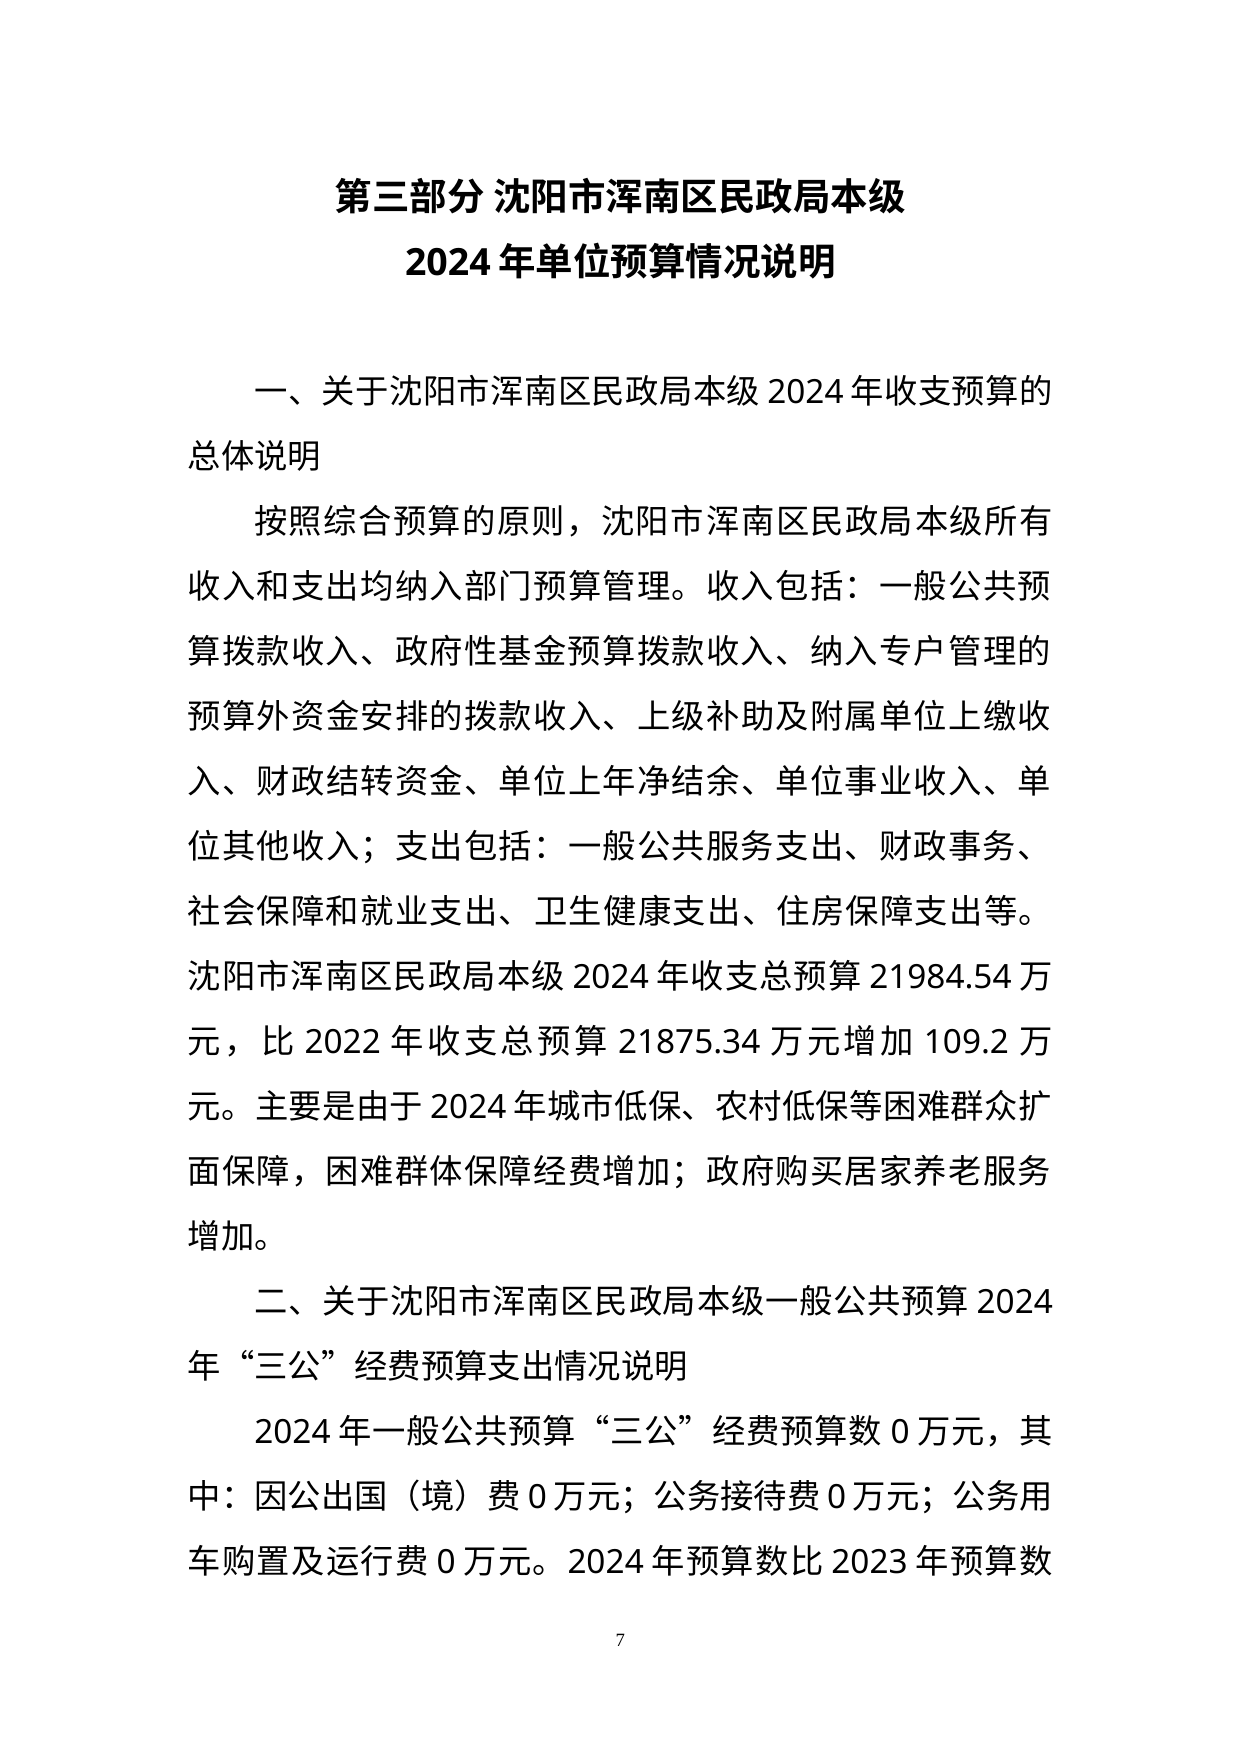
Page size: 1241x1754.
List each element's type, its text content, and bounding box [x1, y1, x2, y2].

text 2024年单位预算情况说明 [187, 227, 1053, 292]
text 二、关于沈阳市浑南区民政局本级一般公共预算2024年“三公”经费预算支出情况说明 [187, 1267, 1053, 1397]
text 按照综合预算的原则，沈阳市浑南区民政局本级所有收入和支出均纳入部门预算管理。收入包括：一般公共预算拨款收入、政府性基金预算拨款收入、纳入专户管理的预算外资金安排的拨款收入、上级补助及附属单位上缴收入、财政结转资金、单位上年净结余、单位事业收入、单位其他收入；支出包括：一般公共服务支出、财政事务、社会保障和就业支出、卫生健康支出、住房保障支出等。沈阳市浑南区民政局本级2024年收支总预算21984.54万元，比2022年收支总预算21875.34万元增加109.2万元。主要是由于2024年城市低保、农村低保等困难群众扩面保障，困难群体保障经费增加；政府购买居家养老服务增加。 [187, 487, 1053, 1267]
text 第三部分 沈阳市浑南区民政局本级 [187, 162, 1053, 227]
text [187, 1397, 1053, 1592]
text 一、关于沈阳市浑南区民政局本级2024年收支预算的总体说明 [187, 357, 1053, 487]
